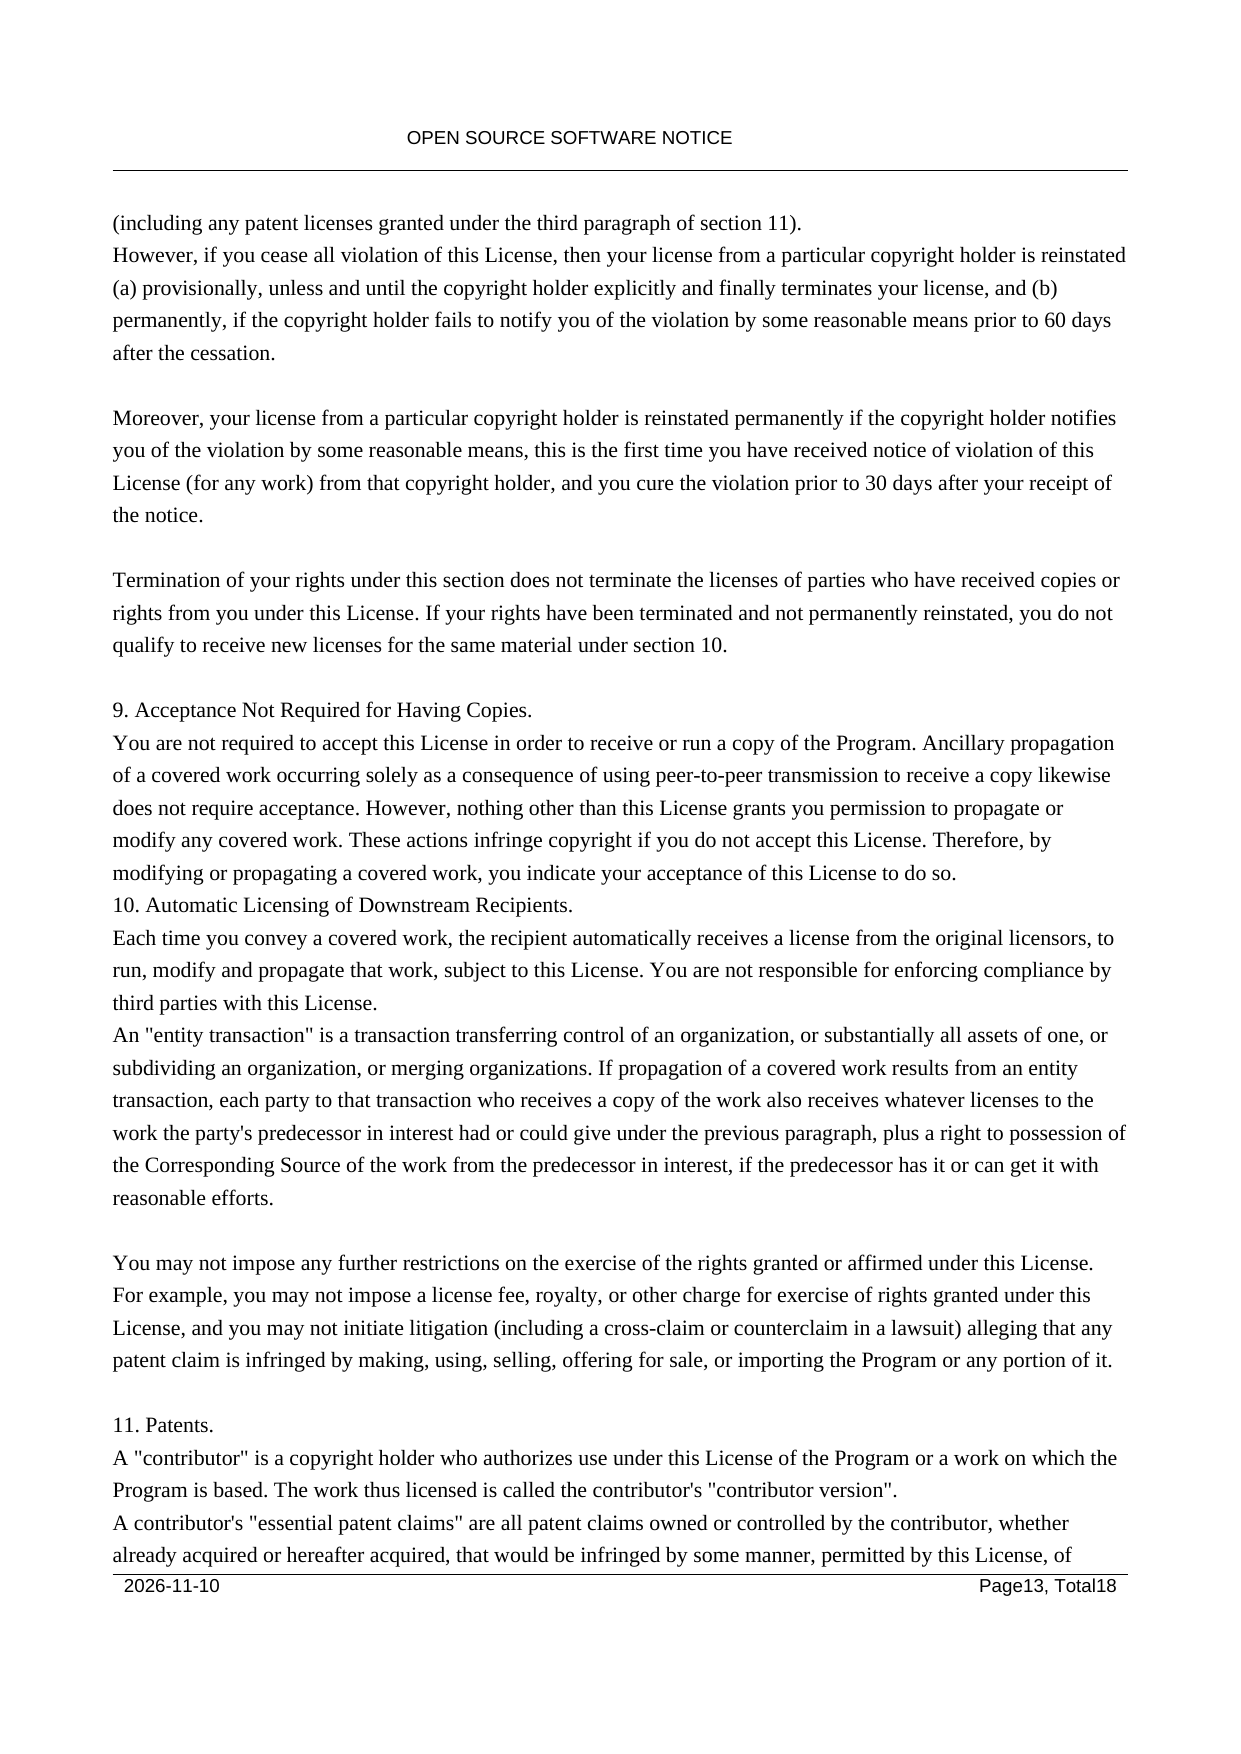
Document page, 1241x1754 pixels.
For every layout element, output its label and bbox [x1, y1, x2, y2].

text [112, 206, 1128, 1571]
